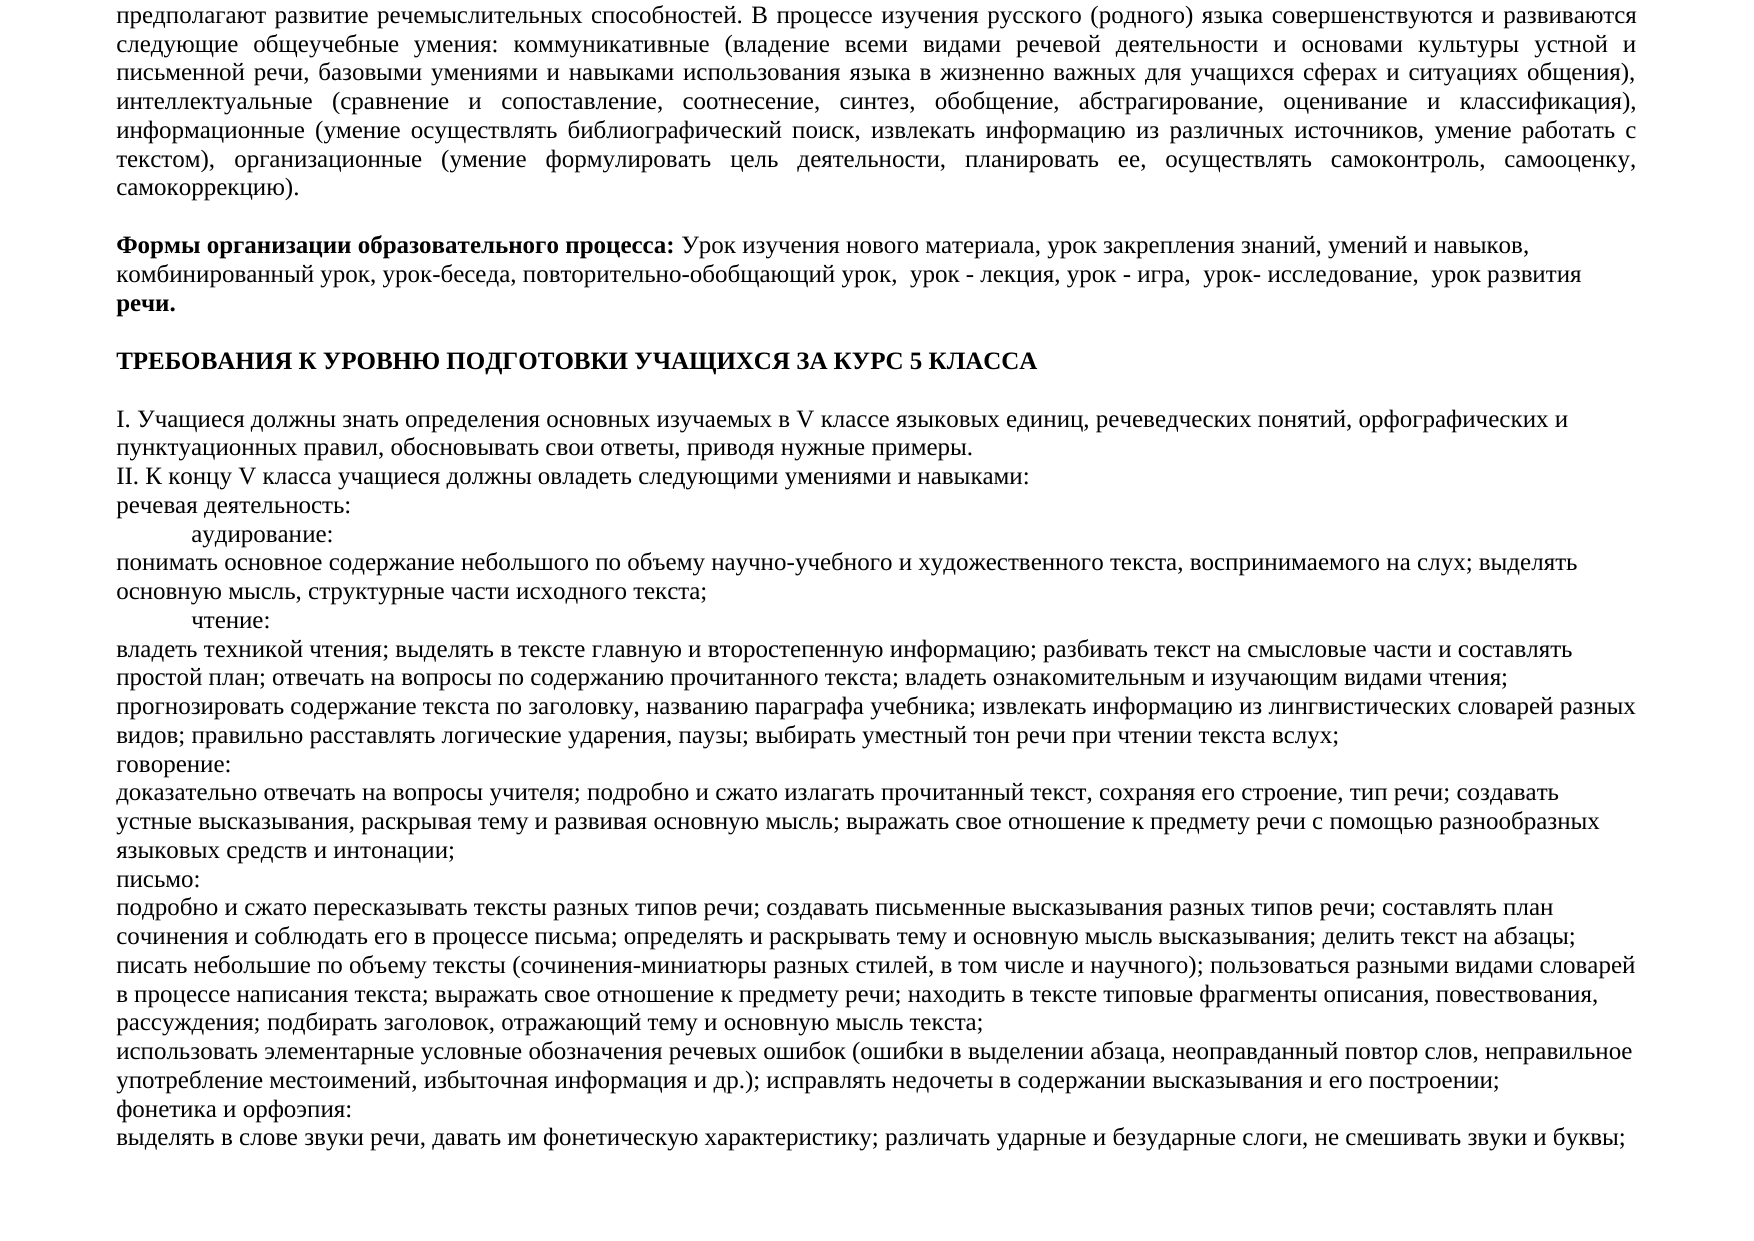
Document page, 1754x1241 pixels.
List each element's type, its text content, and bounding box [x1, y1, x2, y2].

text выделять в слове звуки речи, давать им фонетическую характеристику; различать ударные и безударные слоги, не смешивать звуки и буквы; [116, 1122, 1638, 1151]
text фонетика и орфоэпия: [116, 1094, 1638, 1122]
text письмо: [116, 864, 1638, 892]
text ТРЕБОВАНИЯ К УРОВНЮ ПОДГОТОВКИ УЧАЩИХСЯ ЗА КУРС 5 КЛАССА [116, 346, 1638, 374]
text чтение: [116, 605, 1638, 634]
text прогнозировать содержание текста по заголовку, названию параграфа учебника; извлекать информацию из лингвистических словарей разных видов; правильно расставлять логические ударения, паузы; выбирать уместный тон речи при чтении текста вслух; [116, 691, 1638, 749]
text доказательно отвечать на вопросы учителя; подробно и сжато излагать прочитанный текст, сохраняя его строение, тип речи; создавать устные высказывания, раскрывая тему и развивая основную мысль; выражать свое отношение к предмету речи с помощью разнообразных языковых средств и интонации; [116, 777, 1638, 864]
text использовать элементарные условные обозначения речевых ошибок (ошибки в выделении абзаца, неоправданный повтор слов, неправильное употребление местоимений, избыточная информация и др.); исправлять недочеты в содержании высказывания и его построении; [116, 1036, 1638, 1094]
text подробно и сжато пересказывать тексты разных типов речи; создавать письменные высказывания разных типов речи; составлять план сочинения и соблюдать его в процессе письма; определять и раскрывать тему и основную мысль высказывания; делить текст на абзацы; писать небольшие по объему тексты (сочинения-миниатюры разных стилей, в том числе и научного); пользоваться разными видами словарей в процессе написания текста; выражать свое отношение к предмету речи; находить в тексте типовые фрагменты описания, повествования, рассуждения; подбирать заголовок, отражающий тему и основную мысль текста; [116, 892, 1638, 1036]
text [116, 0, 1638, 201]
text Формы организации образовательного процесса: Урок изучения нового материала, урок закрепления знаний, умений и навыков, комбинированный урок, урок-беседа, повторительно-обобщающий урок, урок - лекция, урок - игра, урок- исследование, урок развития речи. [116, 230, 1638, 317]
text речевая деятельность: [116, 490, 1638, 519]
text владеть техникой чтения; выделять в тексте главную и второстепенную информацию; разбивать текст на смысловые части и составлять простой план; отвечать на вопросы по содержанию прочитанного текста; владеть ознакомительным и изучающим видами чтения; [116, 634, 1638, 691]
text аудирование: [116, 519, 1638, 547]
text I. Учащиеся должны знать определения основных изучаемых в V классе языковых единиц, речеведческих понятий, орфографических и пунктуационных правил, обосновывать свои ответы, приводя нужные примеры. [116, 404, 1638, 461]
text говорение: [116, 749, 1638, 777]
text понимать основное содержание небольшого по объему научно-учебного и художественного текста, воспринимаемого на слух; выделять основную мысль, структурные части исходного текста; [116, 547, 1638, 605]
text II. К концу V класса учащиеся должны овладеть следующими умениями и навыками: [116, 461, 1638, 490]
